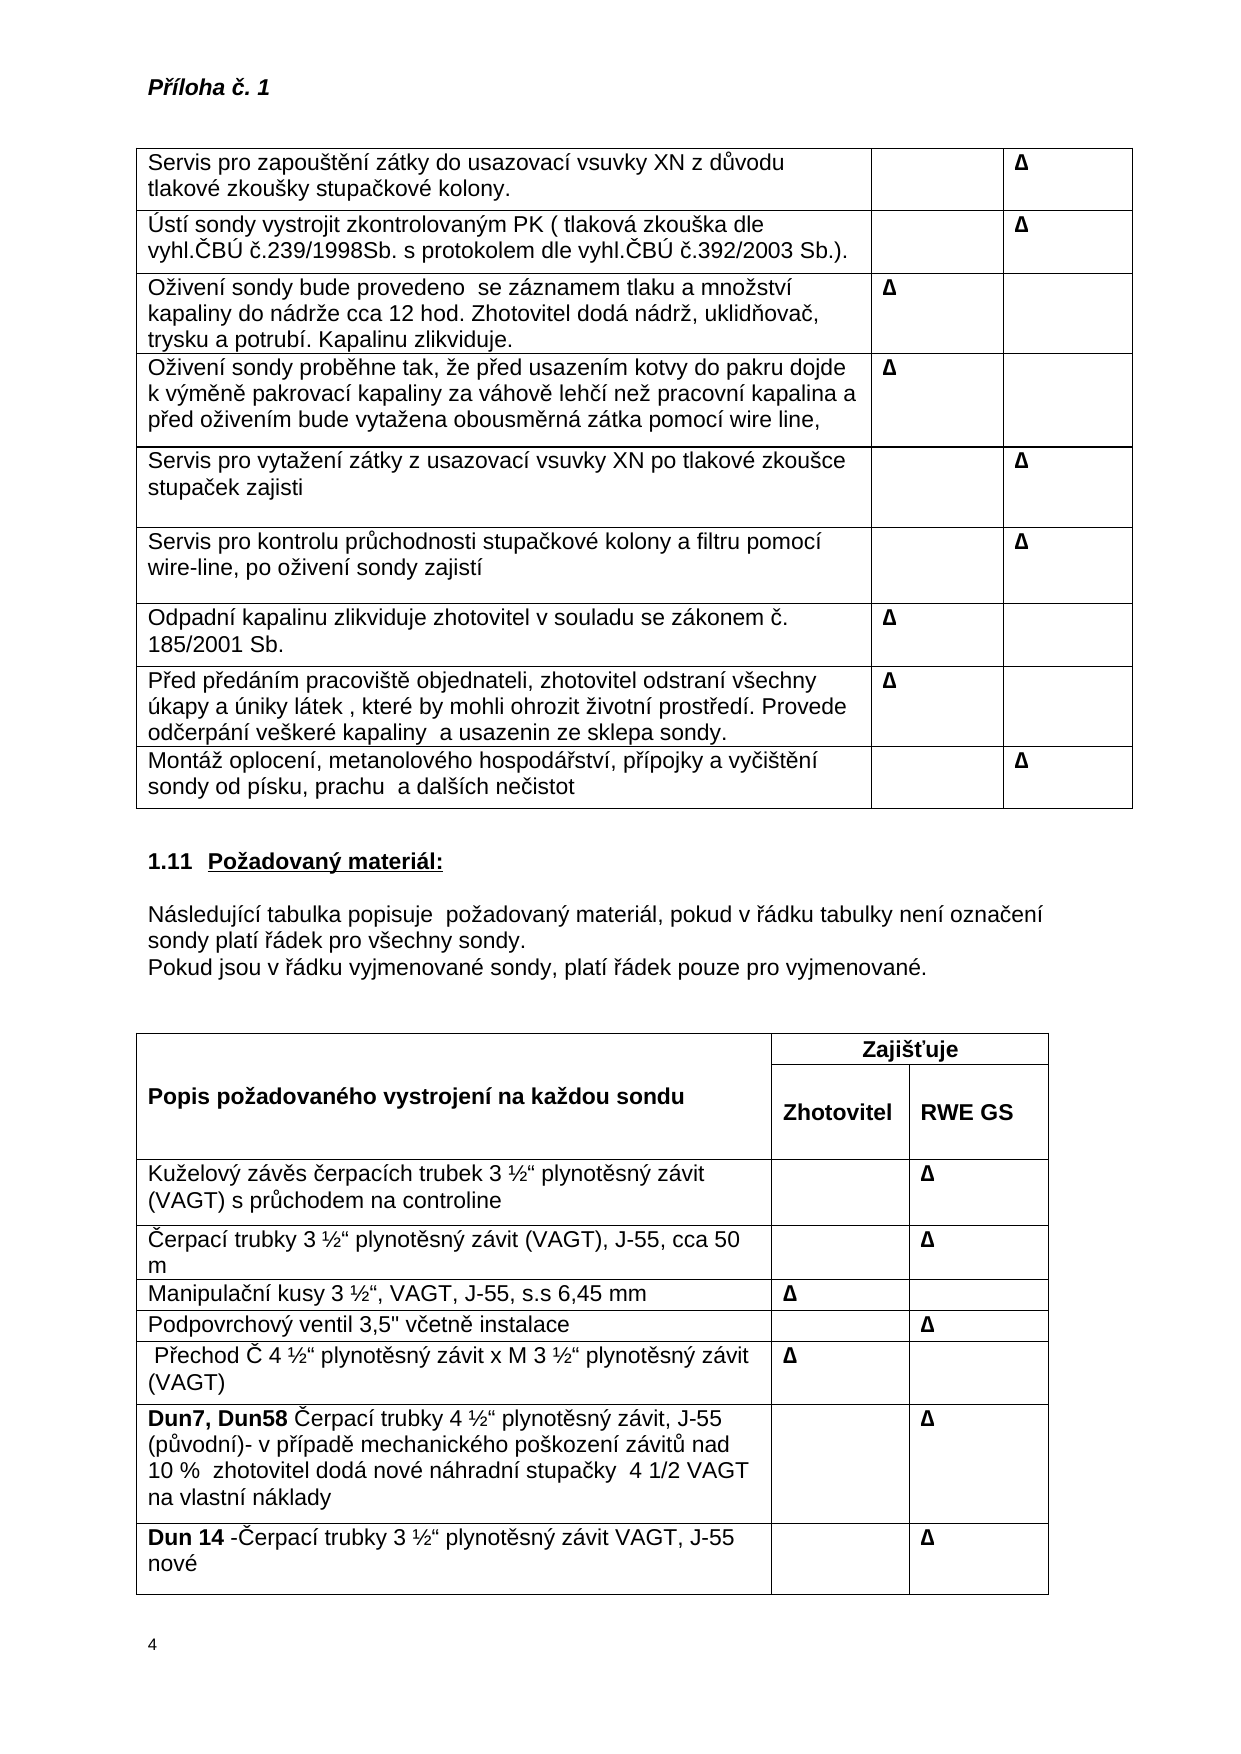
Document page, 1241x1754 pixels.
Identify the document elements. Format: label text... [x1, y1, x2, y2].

table_cell [1004, 274, 1132, 353]
table_cell Přechod Č 4 ½“ plynotěsný závit x M 3 ½“ plynotěsný závit (VAGT) [137, 1342, 771, 1404]
table_cell ∆ [1004, 747, 1132, 808]
table_cell ∆ [1004, 149, 1132, 210]
table_cell ∆ [910, 1226, 1048, 1279]
table_cell Servis pro kontrolu průchodnosti stupačkové kolony a filtru pomocí wire-line, po oživení sondy zajistí [137, 528, 871, 603]
table_cell [872, 747, 1003, 808]
table_cell Čerpací trubky 3 ½“ plynotěsný závit (VAGT), J-55, cca 50 m [137, 1226, 771, 1279]
table_cell ∆ [910, 1405, 1048, 1522]
table_cell [772, 1160, 909, 1225]
table_cell Odpadní kapalinu zlikviduje zhotovitel v souladu se zákonem č. 185/2001 Sb. [137, 604, 871, 666]
table_cell [1004, 667, 1132, 746]
table_header Zajišťuje [772, 1034, 1048, 1064]
table_cell Zhotovitel [772, 1065, 909, 1159]
table_cell Podpovrchový ventil 3,5" včetně instalace [137, 1311, 771, 1341]
table_cell [910, 1280, 1048, 1310]
table_cell [872, 448, 1003, 527]
table_cell ∆ [872, 604, 1003, 666]
table_cell [1004, 604, 1132, 666]
table_cell ∆ [772, 1342, 909, 1404]
table_cell Ústí sondy vystrojit zkontrolovaným PK ( tlaková zkouška dle vyhl.ČBÚ č.239/1998Sb. s protokolem dle vyhl.ČBÚ č.392/2003 Sb.). [137, 211, 871, 273]
table_cell Oživení sondy proběhne tak, že před usazením kotvy do pakru dojde k výměně pakrovací kapaliny za váhově lehčí než pracovní kapalina a před oživením bude vytažena obousměrná zátka pomocí wire line, [137, 354, 871, 446]
table_cell Dun 14 -Čerpací trubky 3 ½“ plynotěsný závit VAGT, J-55 nové [137, 1524, 771, 1594]
table_cell Oživení sondy bude provedeno se záznamem tlaku a množství kapaliny do nádrže cca 12 hod. Zhotovitel dodá nádrž, uklidňovač, trysku a potrubí. Kapalinu zlikviduje. [137, 274, 871, 353]
table_cell ∆ [872, 354, 1003, 446]
table_cell ∆ [872, 274, 1003, 353]
table_cell [772, 1524, 909, 1594]
table_cell [872, 211, 1003, 273]
table_cell [872, 528, 1003, 603]
table_cell ∆ [910, 1160, 1048, 1225]
table_cell Dun7, Dun58 Čerpací trubky 4 ½“ plynotěsný závit, J-55 (původní)- v případě mechanického poškození závitů nad 10 % zhotovitel dodá nové náhradní stupačky 4 1/2 VAGT na vlastní náklady [137, 1405, 771, 1522]
table_cell ∆ [872, 667, 1003, 746]
table_cell [910, 1342, 1048, 1404]
table_cell [772, 1405, 909, 1522]
table_cell Manipulační kusy 3 ½“, VAGT, J-55, s.s 6,45 mm [137, 1280, 771, 1310]
table_cell [772, 1226, 909, 1279]
text Následující tabulka popisuje požadovaný materiál, pokud v řádku tabulky není označení sondy platí řádek pro všechny sondy. [148, 901, 1093, 953]
table_cell Servis pro vytažení zátky z usazovací vsuvky XN po tlakové zkoušce stupaček zajisti [137, 448, 871, 527]
text Pokud jsou v řádku vyjmenované sondy, platí řádek pouze pro vyjmenované. [148, 953, 1093, 980]
table_cell ∆ [1004, 448, 1132, 527]
table_cell Kuželový závěs čerpacích trubek 3 ½“ plynotěsný závit (VAGT) s průchodem na controline [137, 1160, 771, 1225]
table_cell Servis pro zapouštění zátky do usazovací vsuvky XN z důvodu tlakové zkoušky stupačkové kolony. [137, 149, 871, 210]
table_header Popis požadovaného vystrojení na každou sondu [137, 1034, 771, 1159]
table_cell [1004, 354, 1132, 446]
table_cell ∆ [1004, 211, 1132, 273]
table_cell ∆ [910, 1311, 1048, 1341]
table_cell ∆ [1004, 528, 1132, 603]
subtitle Požadovaný materiál: [148, 848, 1093, 874]
table_cell ∆ [772, 1280, 909, 1310]
table_cell RWE GS [910, 1065, 1048, 1159]
table_cell Montáž oplocení, metanolového hospodářství, přípojky a vyčištění sondy od písku, prachu a dalších nečistot [137, 747, 871, 808]
table_cell [772, 1311, 909, 1341]
table_cell [872, 149, 1003, 210]
table_cell Před předáním pracoviště objednateli, zhotovitel odstraní všechny úkapy a úniky látek , které by mohli ohrozit životní prostředí. Provede odčerpání veškeré kapaliny a usazenin ze sklepa sondy. [137, 667, 871, 746]
table_cell ∆ [910, 1524, 1048, 1594]
